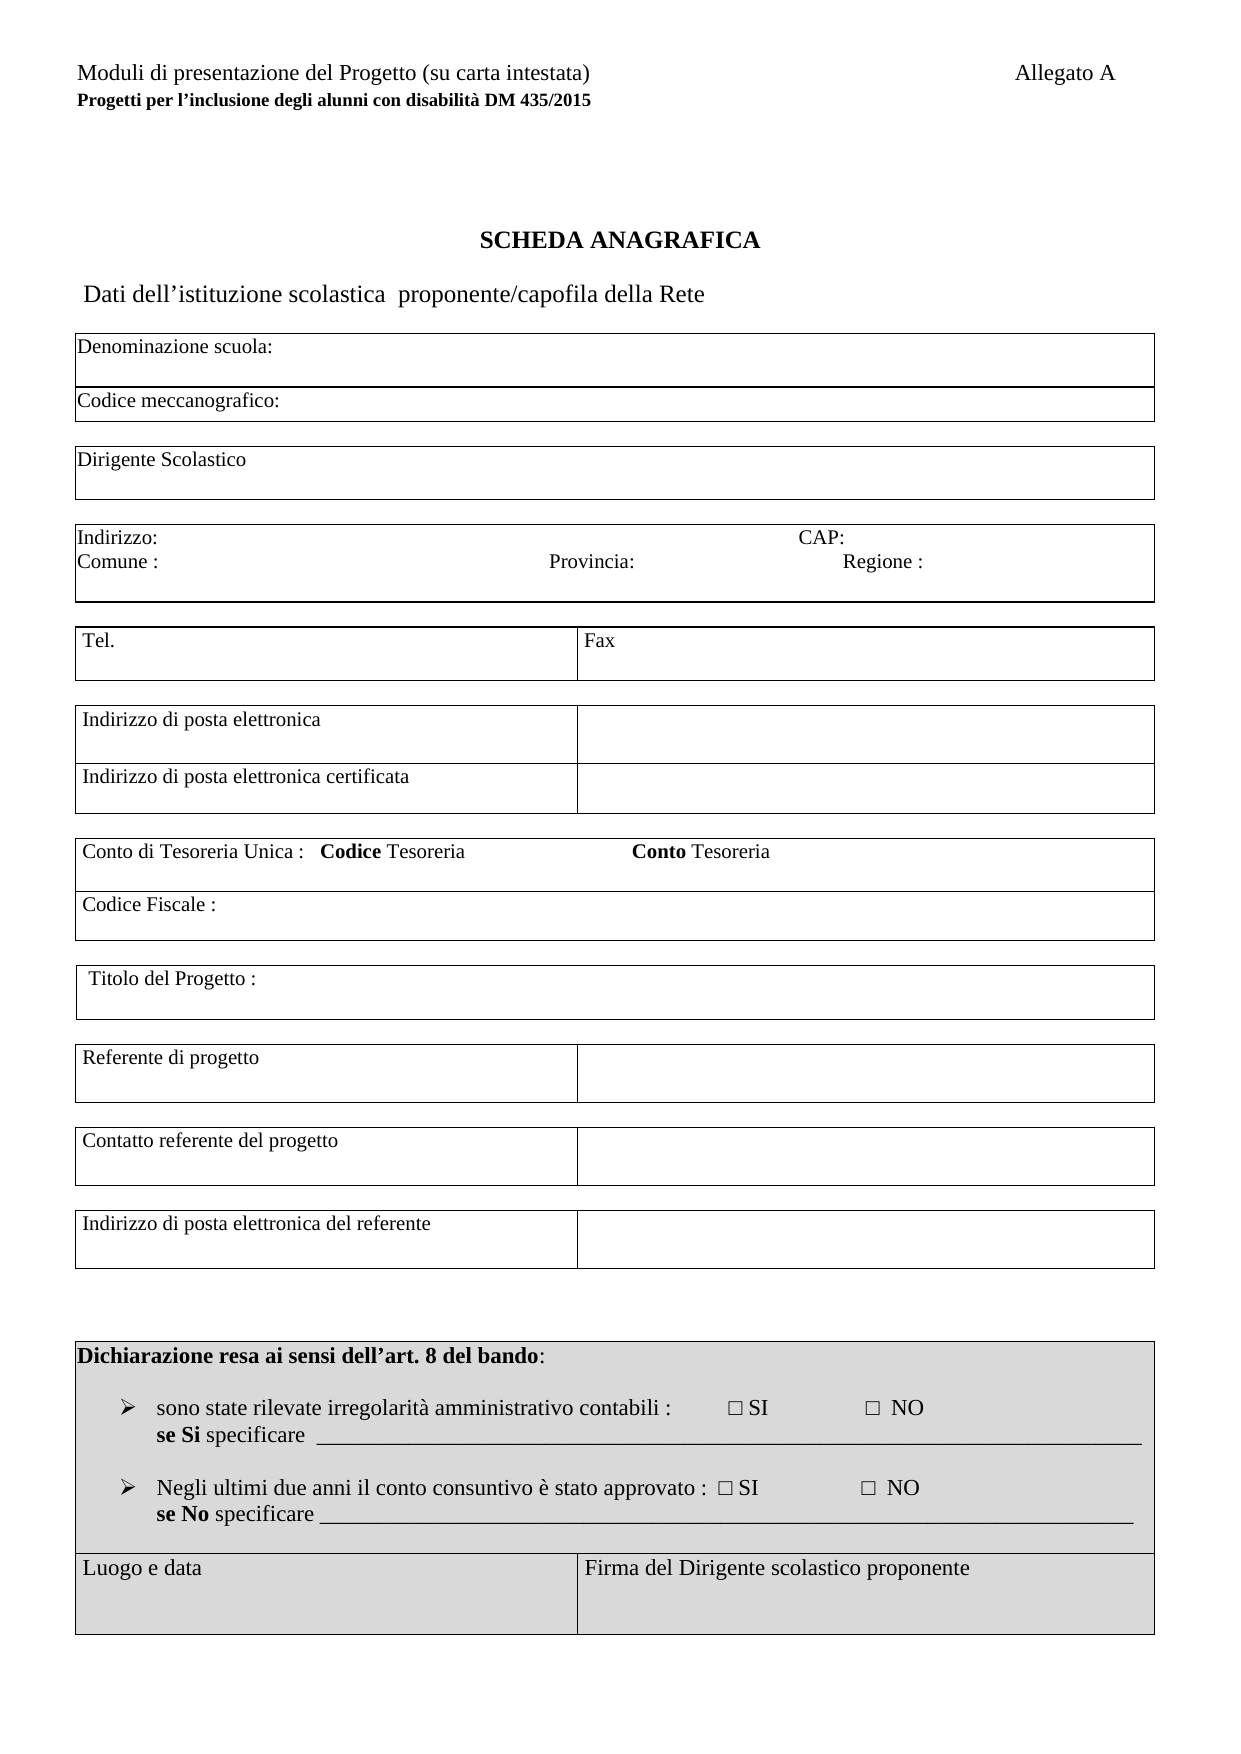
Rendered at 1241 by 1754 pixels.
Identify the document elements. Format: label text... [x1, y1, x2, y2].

table_header Fax [578, 628, 1154, 680]
table_header Referente di progetto [76, 1045, 577, 1102]
table_cell Indirizzo di posta elettronica certificata [76, 764, 577, 812]
table_header [578, 1211, 1154, 1267]
table_header Indirizzo di posta elettronica del referente [76, 1211, 577, 1267]
table_header Contatto referente del progetto [76, 1128, 577, 1184]
text SCHEDA ANAGRAFICA [77, 225, 1163, 254]
text Moduli di presentazione del Progetto (su carta intestata) Allegato A Progetti per l’inclusione degli alunni con disabilità DM 435/2015 [77, 59, 1163, 110]
table_header Tel. [76, 628, 577, 680]
table_header Denominazione scuola: [76, 334, 1154, 386]
text Dati dell’istituzione scolastica proponente/capofila della Rete [77, 279, 1163, 307]
table_header Conto di Tesoreria Unica : Codice Tesoreria Conto Tesoreria [76, 839, 1154, 891]
table_header Titolo del Progetto : [77, 966, 1154, 1019]
table_cell Codice Fiscale : [76, 892, 1154, 940]
table_cell Firma del Dirigente scolastico proponente [578, 1554, 1154, 1634]
table_header [578, 706, 1154, 763]
table_header Indirizzo: CAP: Comune : Provincia: Regione : [76, 525, 1154, 601]
table_header [578, 1128, 1154, 1184]
table_header Indirizzo di posta elettronica [76, 706, 577, 763]
table_header Dirigente Scolastico [76, 447, 1154, 499]
table_header Dichiarazione resa ai sensi dell’art. 8 del bando: sono state rilevate irregolarità amministrativo contabili : □ SI □ NO se Si specificare ________________________________________________________________________ Negli ultimi due anni il conto consuntivo è stato approvato : □ SI □ NO se No specificare _______________________________________________________________________ [76, 1342, 1154, 1553]
table_cell Luogo e data [76, 1554, 577, 1634]
table_header [578, 1045, 1154, 1102]
table_cell Codice meccanografico: [76, 388, 1154, 421]
table_cell [578, 764, 1154, 812]
